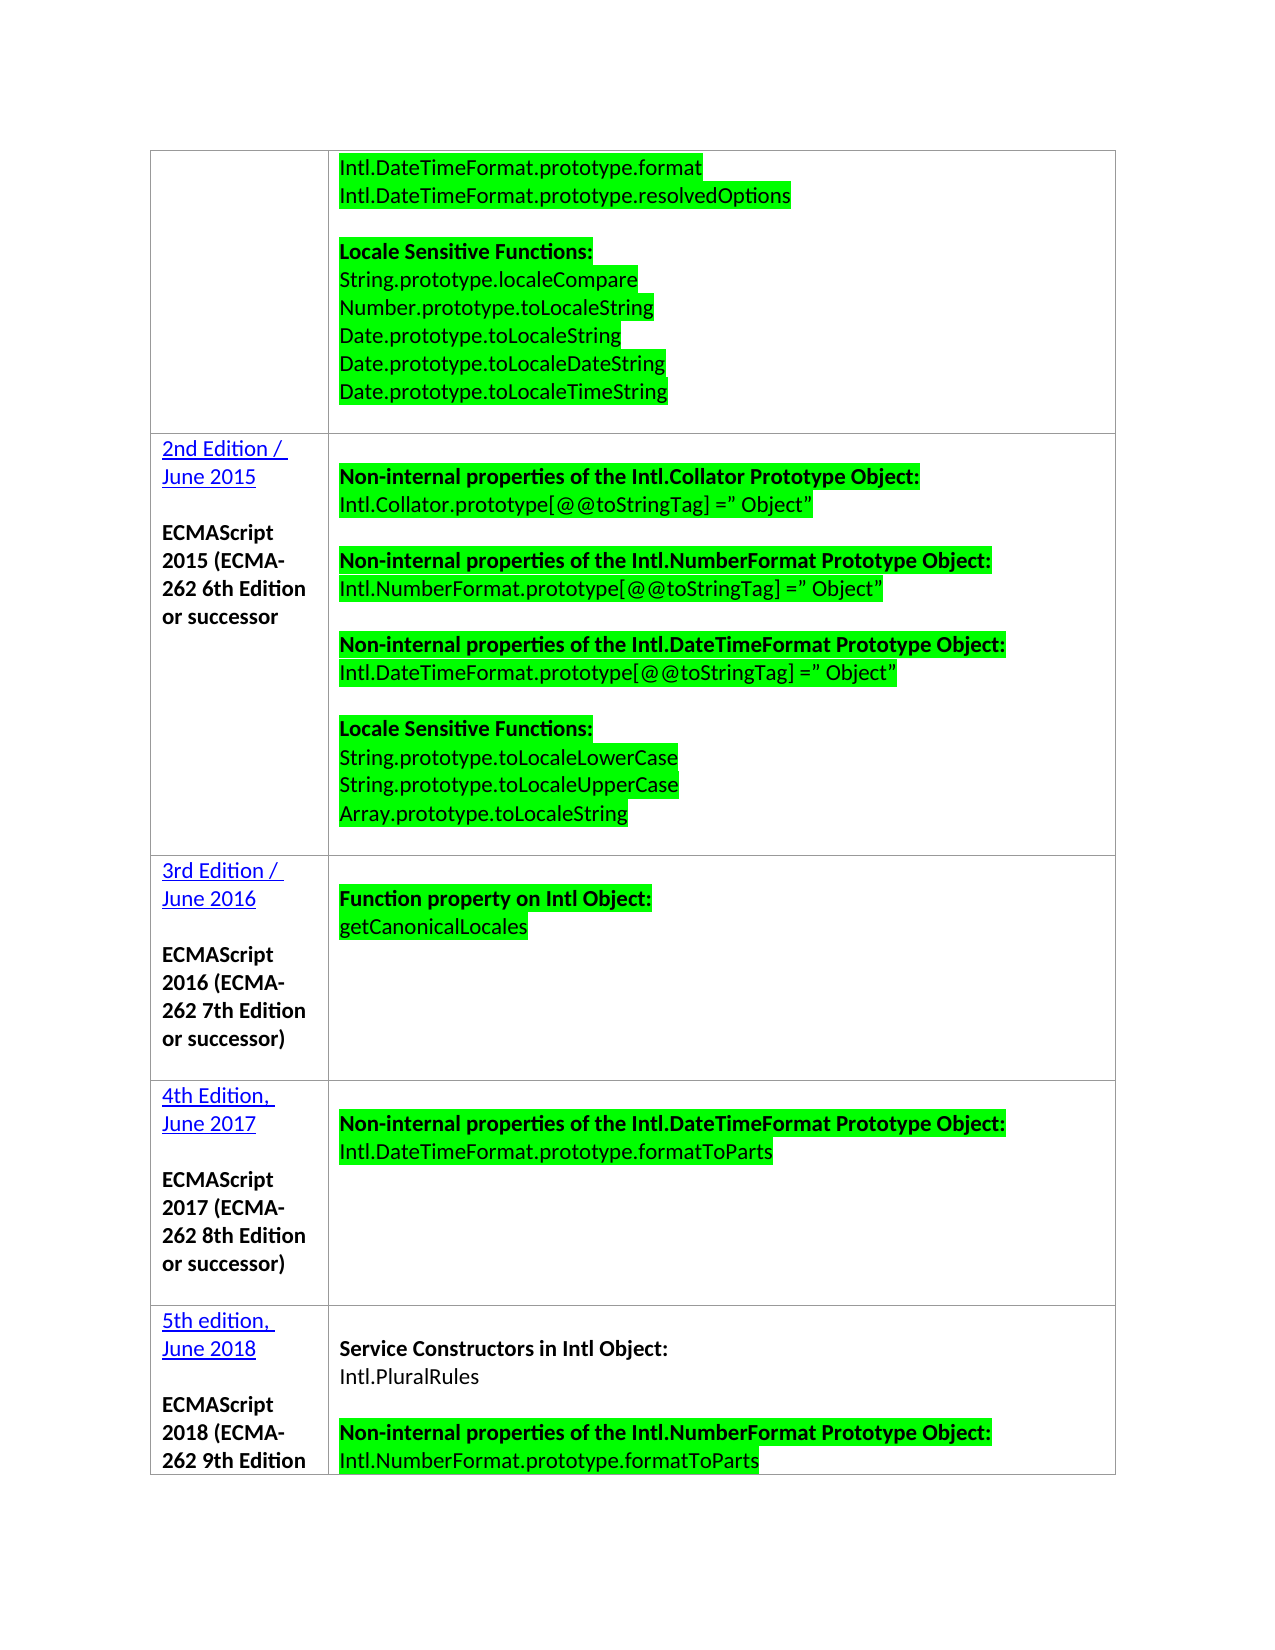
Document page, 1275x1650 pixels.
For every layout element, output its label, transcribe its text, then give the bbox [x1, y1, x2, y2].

table_cell Non-internal properties of the Intl.DateTimeFormat Prototype Object: Intl.DateTimeFormat.prototype.formatToParts [329, 1081, 1115, 1305]
table_cell 4th Edition, June 2017 ECMAScript 2017 (ECMA-262 8th Edition or successor) [151, 1081, 328, 1305]
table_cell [329, 151, 1115, 433]
table_cell 3rd Edition / June 2016 ECMAScript 2016 (ECMA-262 7th Edition or successor) [151, 856, 328, 1080]
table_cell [329, 1306, 1115, 1474]
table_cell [151, 151, 328, 433]
table_cell 2nd Edition / June 2015 ECMAScript 2015 (ECMA-262 6th Edition or successor [151, 434, 328, 855]
table_cell Non-internal properties of the Intl.Collator Prototype Object: Intl.Collator.prototype[@@toStringTag] =” Object” Non-internal properties of the Intl.NumberFormat Prototype Object: Intl.NumberFormat.prototype[@@toStringTag] =” Object” Non-internal properties of the Intl.DateTimeFormat Prototype Object: Intl.DateTimeFormat.prototype[@@toStringTag] =” Object” Locale Sensitive Functions: String.prototype.toLocaleLowerCase String.prototype.toLocaleUpperCase Array.prototype.toLocaleString [329, 434, 1115, 855]
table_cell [151, 1306, 328, 1474]
table_cell Function property on Intl Object: getCanonicalLocales [329, 856, 1115, 1080]
